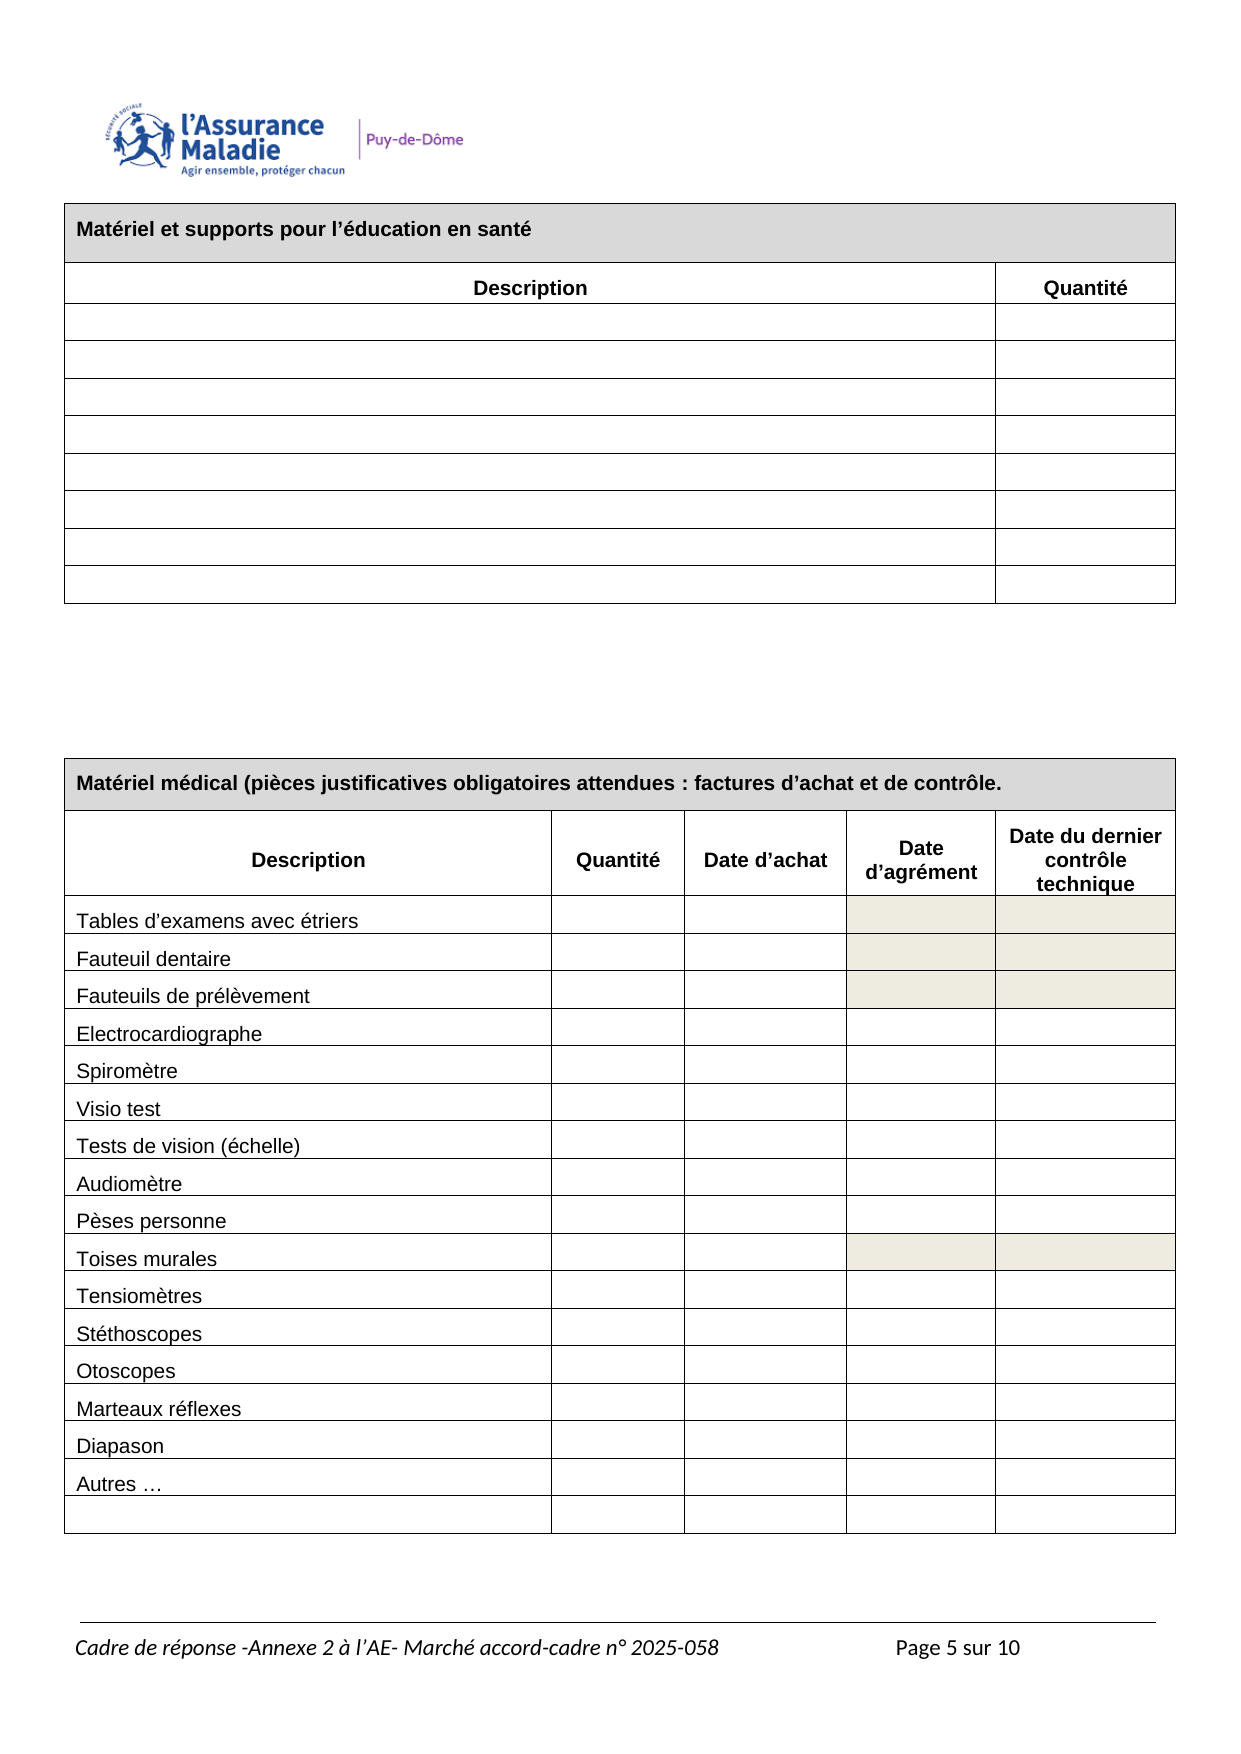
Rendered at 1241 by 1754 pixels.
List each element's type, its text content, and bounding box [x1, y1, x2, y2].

table_cell [847, 896, 995, 933]
table_cell [996, 1271, 1175, 1308]
table_cell [996, 971, 1175, 1008]
table_cell [685, 1496, 846, 1533]
table_cell Date d’achat [685, 811, 846, 895]
table_cell [847, 1046, 995, 1083]
table_cell [552, 934, 684, 970]
table_cell [847, 1121, 995, 1158]
table_cell [552, 1084, 684, 1120]
table_cell [996, 454, 1175, 490]
table_cell [65, 304, 995, 340]
table_cell [685, 1421, 846, 1458]
table_cell [847, 1159, 995, 1195]
table_cell [65, 566, 995, 603]
table_cell [685, 971, 846, 1008]
table_cell [685, 934, 846, 970]
table_cell [552, 1234, 684, 1270]
table_cell Fauteuils de prélèvement [65, 971, 551, 1008]
table_cell [65, 416, 995, 453]
table_cell [847, 1346, 995, 1383]
table_cell Autres … [65, 1459, 551, 1495]
table_cell [847, 1421, 995, 1458]
table_cell [685, 1196, 846, 1233]
table_cell [996, 1084, 1175, 1120]
table_cell Date d’agrément [847, 811, 995, 895]
table_cell [996, 934, 1175, 970]
table_cell [996, 1009, 1175, 1045]
table_cell [847, 1234, 995, 1270]
table_cell Quantité [552, 811, 684, 895]
table_cell [552, 1384, 684, 1420]
table_cell [552, 896, 684, 933]
table_cell Spiromètre [65, 1046, 551, 1083]
table_cell [552, 1459, 684, 1495]
table_cell [996, 1309, 1175, 1345]
table_cell [552, 1121, 684, 1158]
table_cell Visio test [65, 1084, 551, 1120]
table_cell Description [65, 811, 551, 895]
table_header Matériel médical (pièces justificatives obligatoires attendues : factures d’achat et de contrôle. [65, 759, 1175, 810]
table_cell Description [65, 263, 995, 303]
table_cell [847, 1309, 995, 1345]
table_cell [685, 1084, 846, 1120]
table_cell [685, 1121, 846, 1158]
table_cell Toises murales [65, 1234, 551, 1270]
table_cell Tests de vision (échelle) [65, 1121, 551, 1158]
table_cell Tables d’examens avec étriers [65, 896, 551, 933]
table_cell [847, 971, 995, 1008]
table_cell [996, 379, 1175, 415]
table_cell [847, 1084, 995, 1120]
table_cell [65, 454, 995, 490]
table_cell Fauteuil dentaire [65, 934, 551, 970]
table_cell [847, 1196, 995, 1233]
table_cell [996, 416, 1175, 453]
table_cell [552, 1009, 684, 1045]
table_cell [552, 1309, 684, 1345]
table_cell [996, 1196, 1175, 1233]
table_cell [685, 1046, 846, 1083]
table_cell [847, 1271, 995, 1308]
table_cell [552, 1346, 684, 1383]
table_cell [685, 1309, 846, 1345]
table_cell [847, 1384, 995, 1420]
table_cell Stéthoscopes [65, 1309, 551, 1345]
table_cell [65, 491, 995, 528]
table_cell [685, 1009, 846, 1045]
table_cell [996, 566, 1175, 603]
table_cell [996, 1234, 1175, 1270]
table_cell [847, 1496, 995, 1533]
table_cell [685, 1159, 846, 1195]
table_cell [685, 1234, 846, 1270]
table_cell [552, 1159, 684, 1195]
table_cell [65, 379, 995, 415]
table_cell [996, 1046, 1175, 1083]
table_cell [685, 896, 846, 933]
table_cell Electrocardiographe [65, 1009, 551, 1045]
table_cell [552, 1496, 684, 1533]
table_cell Marteaux réflexes [65, 1384, 551, 1420]
table_cell [65, 1496, 551, 1533]
table_cell Date du dernier contrôle technique [996, 811, 1175, 895]
table_cell [996, 304, 1175, 340]
table_cell [996, 529, 1175, 565]
table_cell [552, 1046, 684, 1083]
table_cell Otoscopes [65, 1346, 551, 1383]
table_cell Diapason [65, 1421, 551, 1458]
table_cell [996, 1496, 1175, 1533]
table_cell [996, 1459, 1175, 1495]
table_cell [996, 1421, 1175, 1458]
table_cell [552, 1271, 684, 1308]
table_cell [996, 491, 1175, 528]
table_cell [552, 971, 684, 1008]
picture [75, 73, 493, 203]
table_cell Pèses personne [65, 1196, 551, 1233]
table_cell Audiomètre [65, 1159, 551, 1195]
table_cell [996, 341, 1175, 378]
table_cell [996, 1384, 1175, 1420]
table_cell [685, 1384, 846, 1420]
table_cell [685, 1346, 846, 1383]
table_cell [65, 341, 995, 378]
table_cell [847, 1459, 995, 1495]
table_cell [996, 1159, 1175, 1195]
table_cell Tensiomètres [65, 1271, 551, 1308]
table_cell [996, 1121, 1175, 1158]
table_cell [65, 529, 995, 565]
table_cell [847, 934, 995, 970]
table_cell [685, 1459, 846, 1495]
table_cell [996, 1346, 1175, 1383]
table_cell Quantité [996, 263, 1175, 303]
table_cell [847, 1009, 995, 1045]
table_header Matériel et supports pour l’éducation en santé [65, 204, 1175, 262]
table_cell [996, 896, 1175, 933]
table_cell [552, 1421, 684, 1458]
table_cell [685, 1271, 846, 1308]
table_cell [552, 1196, 684, 1233]
